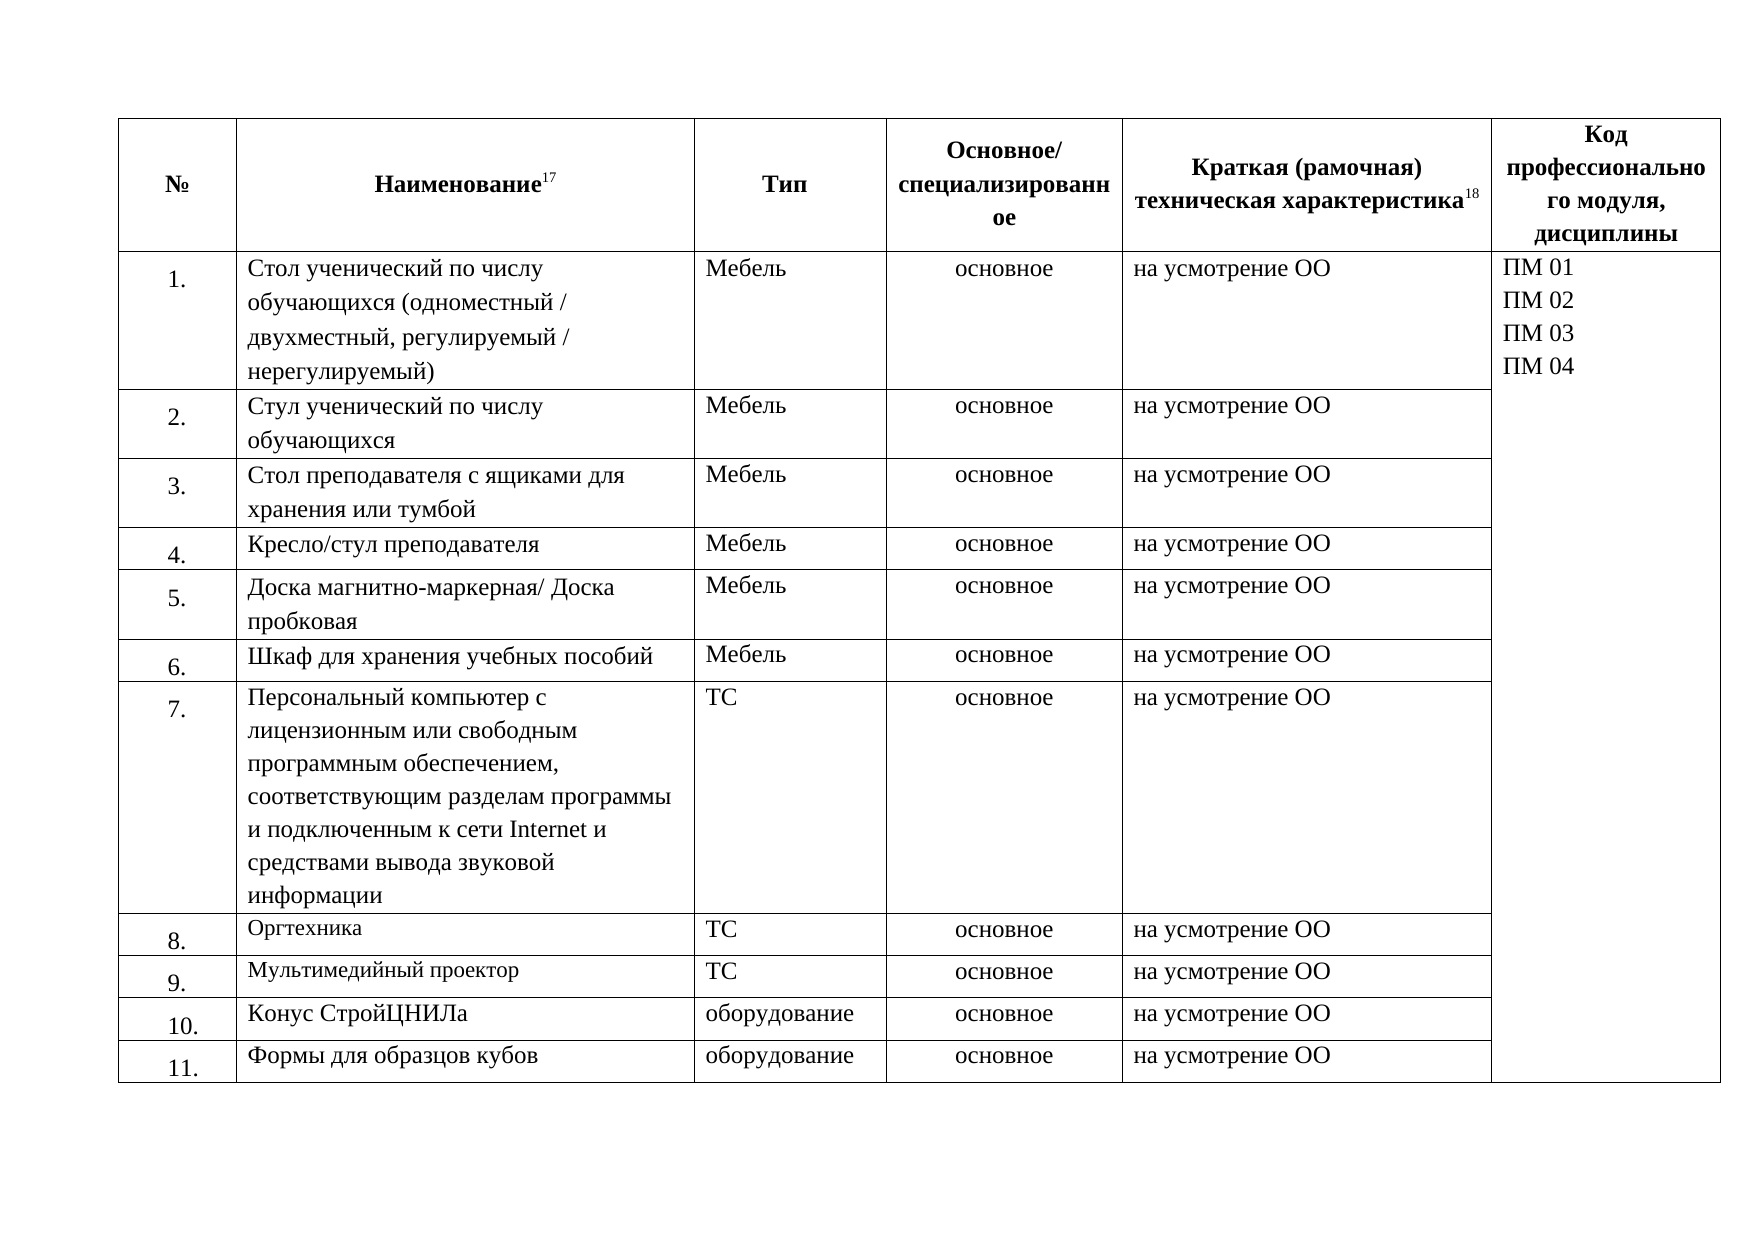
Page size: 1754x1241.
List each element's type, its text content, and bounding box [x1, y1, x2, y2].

table_cell на усмотрение ОО [1123, 998, 1491, 1039]
table_cell на усмотрение ОО [1123, 459, 1491, 527]
table_cell основное [887, 459, 1122, 527]
table_cell на усмотрение ОО [1123, 1041, 1491, 1082]
table_cell Доска магнитно-маркерная/ Доска пробковая [237, 570, 694, 638]
table_cell [119, 390, 236, 458]
table_cell Мебель [695, 528, 886, 569]
table_cell Мебель [695, 570, 886, 638]
table_cell на усмотрение ОО [1123, 956, 1491, 997]
table_cell Шкаф для хранения учебных пособий [237, 640, 694, 681]
table_cell ТС [695, 682, 886, 913]
table_cell [119, 914, 236, 955]
table_cell ТС [695, 914, 886, 955]
table_cell на усмотрение ОО [1123, 914, 1491, 955]
table_cell основное [887, 570, 1122, 638]
table_cell на усмотрение ОО [1123, 640, 1491, 681]
table_cell на усмотрение ОО [1123, 570, 1491, 638]
table_cell ТС [695, 956, 886, 997]
table_header Наименование [237, 119, 694, 251]
table_cell основное [887, 914, 1122, 955]
table_cell Формы для образцов кубов [237, 1041, 694, 1082]
table_cell ПМ 01 ПМ 02 ПМ 03 ПМ 04 [1492, 252, 1720, 1082]
table_header Тип [695, 119, 886, 251]
table_cell Мультимедийный проектор [237, 956, 694, 997]
table_cell оборудование [695, 1041, 886, 1082]
table_cell Кресло/стул преподавателя [237, 528, 694, 569]
table_cell основное [887, 956, 1122, 997]
table_cell Стол преподавателя с ящиками для хранения или тумбой [237, 459, 694, 527]
table_cell основное [887, 998, 1122, 1039]
table_cell Стул ученический по числу обучающихся [237, 390, 694, 458]
table_cell основное [887, 528, 1122, 569]
table_cell основное [887, 640, 1122, 681]
table_cell [119, 1041, 236, 1082]
table_cell [119, 528, 236, 569]
table_cell на усмотрение ОО [1123, 528, 1491, 569]
table_cell [119, 682, 236, 913]
table_cell основное [887, 252, 1122, 389]
table_cell Мебель [695, 459, 886, 527]
table_cell [119, 570, 236, 638]
table_cell основное [887, 1041, 1122, 1082]
table_cell Стол ученический по числу обучающихся (одноместный / двухместный, регулируемый / нерегулируемый) [237, 252, 694, 389]
table_cell Мебель [695, 640, 886, 681]
table_cell Персональный компьютер с лицензионным или свободным программным обеспечением, соответствующим разделам программы и подключенным к сети Internet и средствами вывода звуковой информации [237, 682, 694, 913]
table_cell Мебель [695, 390, 886, 458]
table_cell [119, 640, 236, 681]
table_cell [119, 998, 236, 1039]
table_cell [119, 252, 236, 389]
table_cell Оргтехника [237, 914, 694, 955]
table_cell основное [887, 682, 1122, 913]
table_header № [119, 119, 236, 251]
table_cell [119, 459, 236, 527]
table_cell на усмотрение ОО [1123, 390, 1491, 458]
table_cell основное [887, 390, 1122, 458]
table_cell оборудование [695, 998, 886, 1039]
table_cell на усмотрение ОО [1123, 252, 1491, 389]
table_cell на усмотрение ОО [1123, 682, 1491, 913]
table_header Краткая (рамочная) техническая характеристика [1123, 119, 1491, 251]
table_header Код профессионального модуля, дисциплины [1492, 119, 1720, 251]
table_cell Мебель [695, 252, 886, 389]
table_cell Конус СтройЦНИЛа [237, 998, 694, 1039]
table_header Основное/ специализированное [887, 119, 1122, 251]
table_cell [119, 956, 236, 997]
